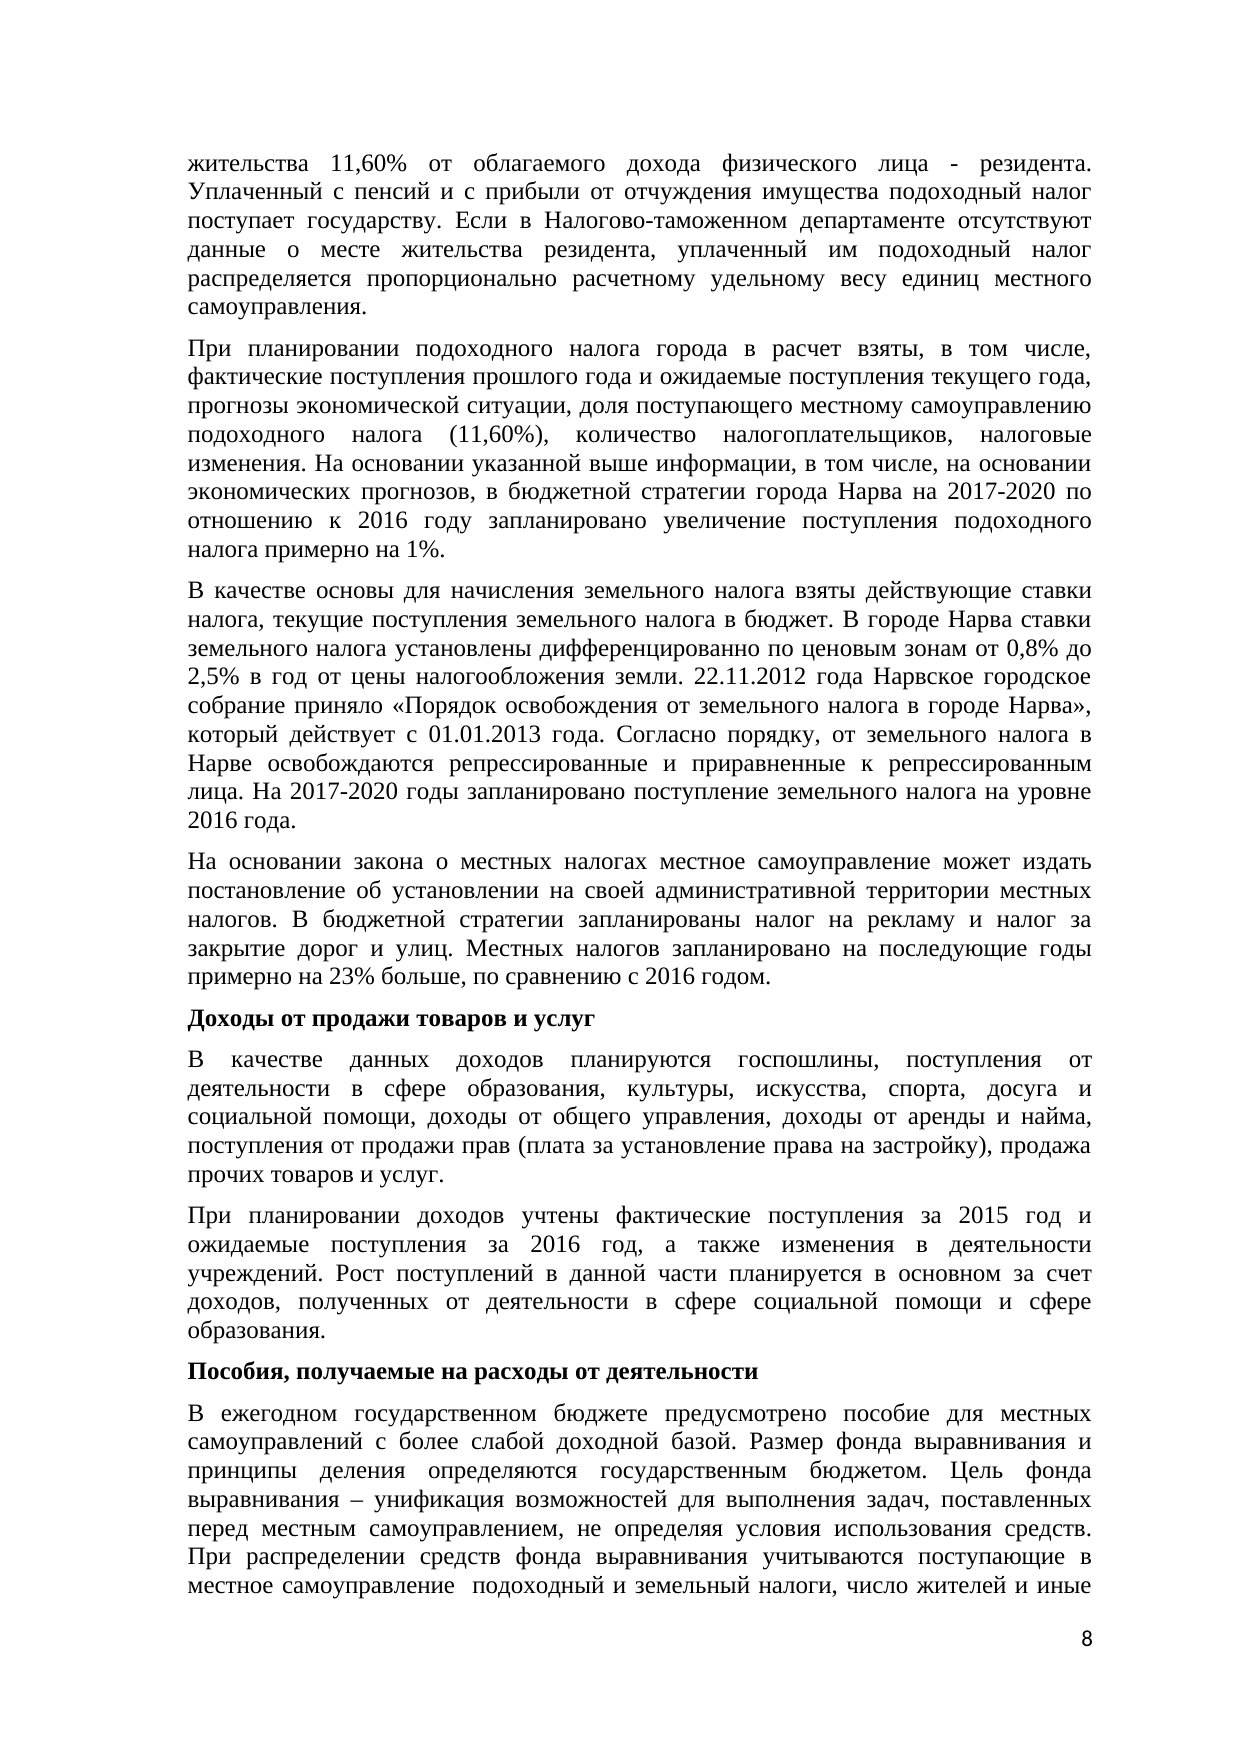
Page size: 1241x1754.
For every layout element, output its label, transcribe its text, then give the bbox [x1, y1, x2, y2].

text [187, 1398, 1093, 1599]
text На основании закона о местных налогах местное самоуправление может издать постановление об установлении на своей административной территории местных налогов. В бюджетной стратегии запланированы налог на рекламу и налог за закрытие дорог и улиц. Местных налогов запланировано на последующие годы примерно на 23% больше, по сравнению с 2016 годом. [187, 846, 1093, 990]
text При планировании подоходного налога города в расчет взяты, в том числе, фактические поступления прошлого года и ожидаемые поступления текущего года, прогнозы экономической ситуации, доля поступающего местному самоуправлению подоходного налога (11,60%), количество налогоплательщиков, налоговые изменения. На основании указанной выше информации, в том числе, на основании экономических прогнозов, в бюджетной стратегии города Нарва на 2017-2020 по отношению к 2016 году запланировано увеличение поступления подоходного налога примерно на 1%. [187, 333, 1093, 563]
text Пособия, получаемые на расходы от деятельности [187, 1356, 1093, 1385]
text В качестве данных доходов планируются госпошлины, поступления от деятельности в сфере образования, культуры, искусства, спорта, досуга и социальной помощи, доходы от общего управления, доходы от аренды и найма, поступления от продажи прав (плата за установление права на застройку), продажа прочих товаров и услуг. [187, 1044, 1093, 1188]
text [187, 148, 1093, 320]
text В качестве основы для начисления земельного налога взяты действующие ставки налога, текущие поступления земельного налога в бюджет. В городе Нарва ставки земельного налога установлены дифференцированно по ценовым зонам от 0,8% до 2,5% в год от цены налогообложения земли. 22.11.2012 года Нарвское городское собрание приняло «Порядок освобождения от земельного налога в городе Нарва», который действует с 01.01.2013 года. Согласно порядку, от земельного налога в Нарве освобождаются репрессированные и приравненные к репрессированным лица. На 2017-2020 годы запланировано поступление земельного налога на уровне 2016 года. [187, 575, 1093, 834]
text При планировании доходов учтены фактические поступления за 2015 год и ожидаемые поступления за 2016 год, а также изменения в деятельности учреждений. Рост поступлений в данной части планируется в основном за счет доходов, полученных от деятельности в сфере социальной помощи и сфере образования. [187, 1200, 1093, 1344]
text Доходы от продажи товаров и услуг [187, 1003, 1093, 1031]
